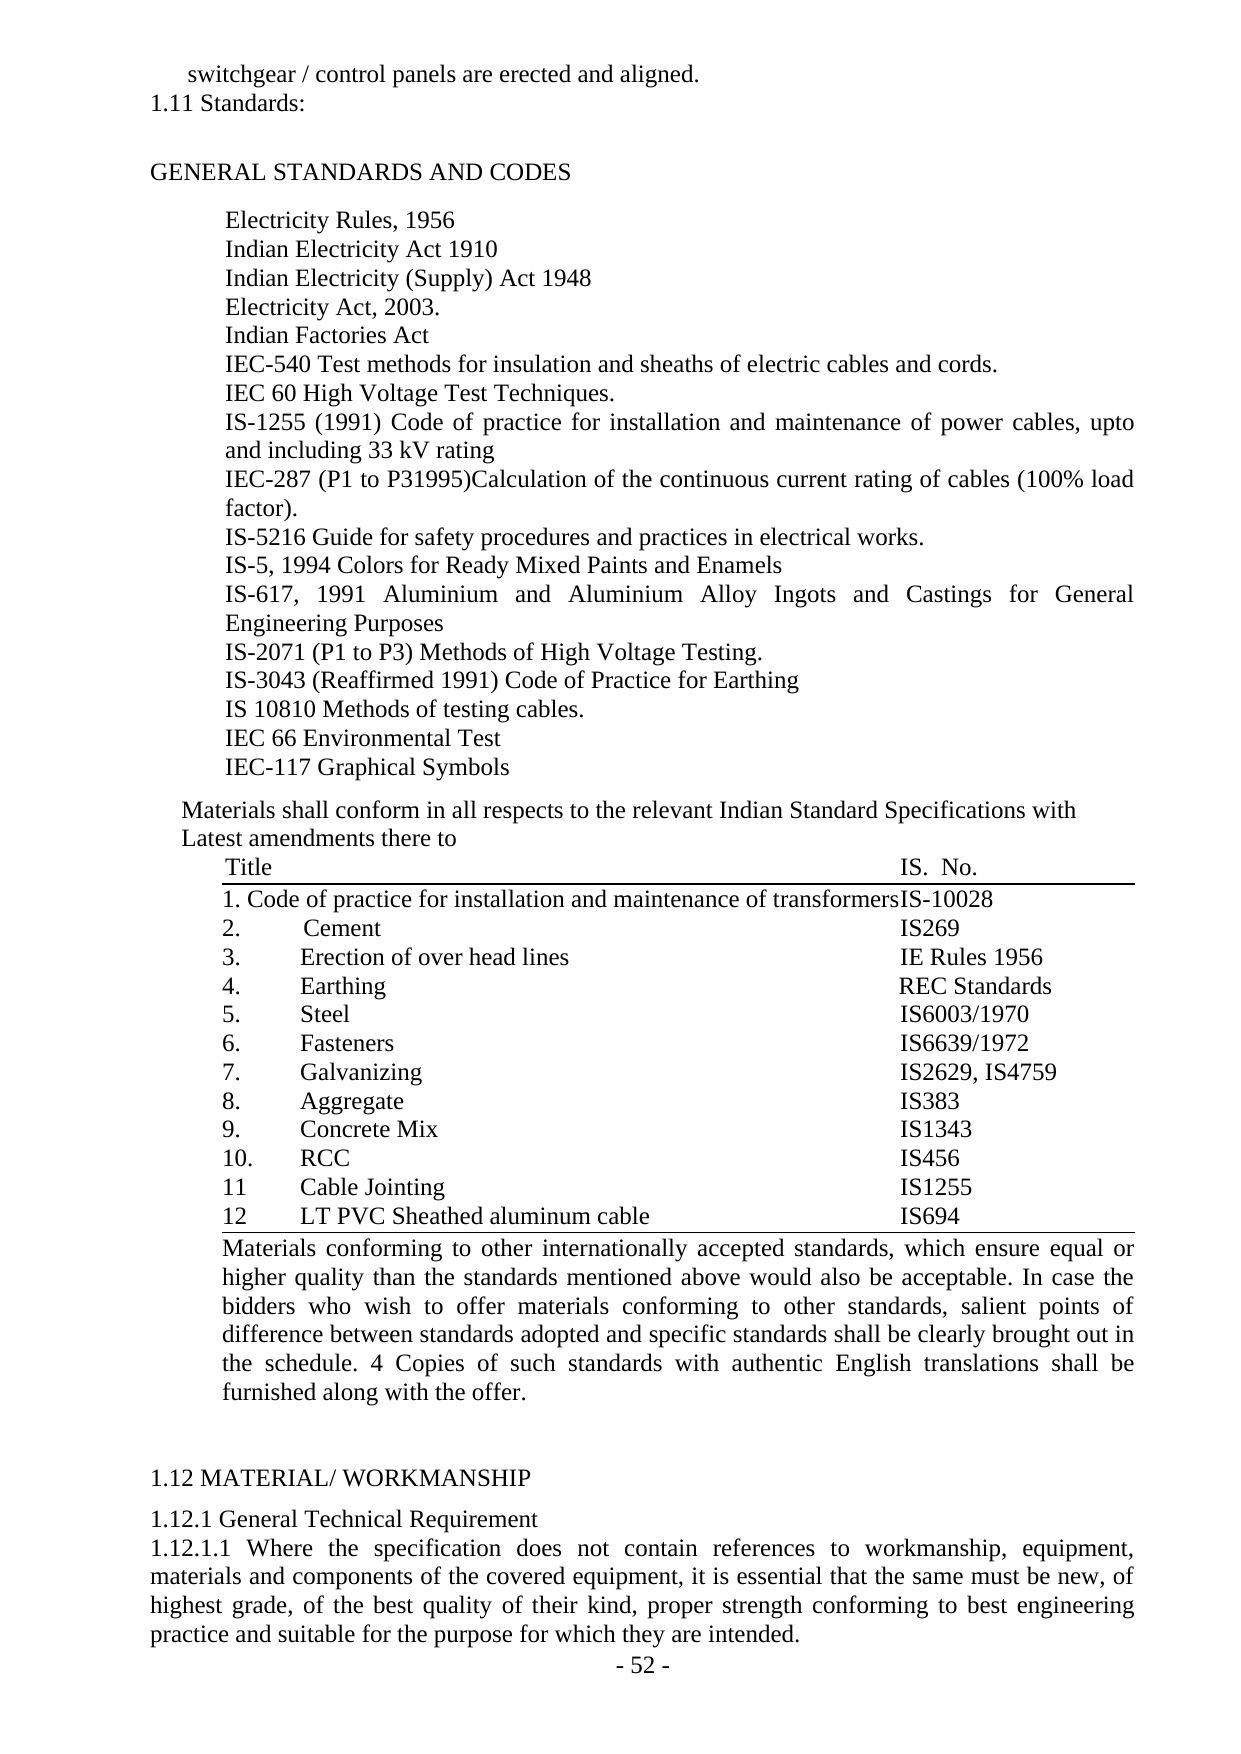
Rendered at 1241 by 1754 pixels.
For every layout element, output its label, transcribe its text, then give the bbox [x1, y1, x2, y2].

text 5. Steel IS6003/1970 [222, 999, 1135, 1028]
text 2. Cement IS269 [222, 913, 1135, 942]
text 7. Galvanizing IS2629, IS4759 [222, 1057, 1135, 1086]
text 11 Cable Jointing IS1255 [222, 1172, 1135, 1201]
text IEC-540 Test methods for insulation and sheaths of electric cables and cords. [150, 349, 1135, 378]
text Materials shall conform in all respects to the relevant Indian Standard Specifications with [150, 795, 1135, 823]
text Indian Electricity Act 1910 [150, 234, 1135, 263]
text 8. Aggregate IS383 [222, 1086, 1135, 1114]
text Electricity Act, 2003. [150, 292, 1135, 320]
text IEC-117 Graphical Symbols [150, 752, 1135, 780]
text 1.12.1.1 Where the specification does not contain references to workmanship, equipment, materials and components of the covered equipment, it is essential that the same must be new, of highest grade, of the best quality of their kind, proper strength conforming to best engineering practice and suitable for the purpose for which they are intended. [150, 1533, 1135, 1648]
list 1.11 Standards: [150, 88, 1135, 117]
text 1.12.1 General Technical Requirement [150, 1504, 1135, 1533]
text IS-5, 1994 Colors for Ready Mixed Paints and Enamels [150, 550, 1135, 579]
text IS-2071 (P1 to P3) Methods of High Voltage Testing. [150, 637, 1135, 665]
text IEC 60 High Voltage Test Techniques. [150, 378, 1135, 407]
text IS-5216 Guide for safety procedures and practices in electrical works. [150, 522, 1135, 550]
text Materials conforming to other internationally accepted standards, which ensure equal or higher quality than the standards mentioned above would also be acceptable. In case the bidders who wish to offer materials conforming to other standards, salient points of difference between standards adopted and specific standards shall be clearly brought out in the schedule. 4 Copies of such standards with authentic English translations shall be furnished along with the offer. [222, 1233, 1135, 1406]
text IS-3043 (Reaffirmed 1991) Code of Practice for Earthing [150, 665, 1135, 694]
text GENERAL STANDARDS AND CODES [150, 157, 1135, 186]
text IS-617, 1991 Aluminium and Aluminium Alloy Ingots and Castings for General Engineering Purposes [225, 579, 1135, 637]
text 3. Erection of over head lines IE Rules 1956 [222, 942, 1135, 971]
text Electricity Rules, 1956 [150, 205, 1135, 234]
text Indian Electricity (Supply) Act 1948 [150, 263, 1135, 292]
text 1.12 MATERIAL/ WORKMANSHIP [150, 1463, 1135, 1492]
text Title IS. No. [222, 852, 1135, 883]
text IS-1255 (1991) Code of practice for installation and maintenance of power cables, upto and including 33 kV rating [225, 407, 1135, 464]
text Indian Factories Act [150, 320, 1135, 349]
text 6. Fasteners IS6639/1972 [222, 1028, 1135, 1057]
text IEC-287 (P1 to P31995)Calculation of the continuous current rating of cables (100% load factor). [225, 464, 1135, 522]
text 4. Earthing REC Standards [222, 971, 1135, 999]
text 10. RCC IS456 [222, 1143, 1135, 1172]
text 1. Code of practice for installation and maintenance of transformers IS-10028 [222, 885, 1135, 913]
text IS 10810 Methods of testing cables. [150, 694, 1135, 723]
text 12 LT PVC Sheathed aluminum cable IS694 [222, 1201, 1135, 1232]
text 9. Concrete Mix IS1343 [222, 1114, 1135, 1143]
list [150, 59, 1135, 88]
text Latest amendments there to [150, 823, 1135, 852]
text IEC 66 Environmental Test [150, 723, 1135, 752]
